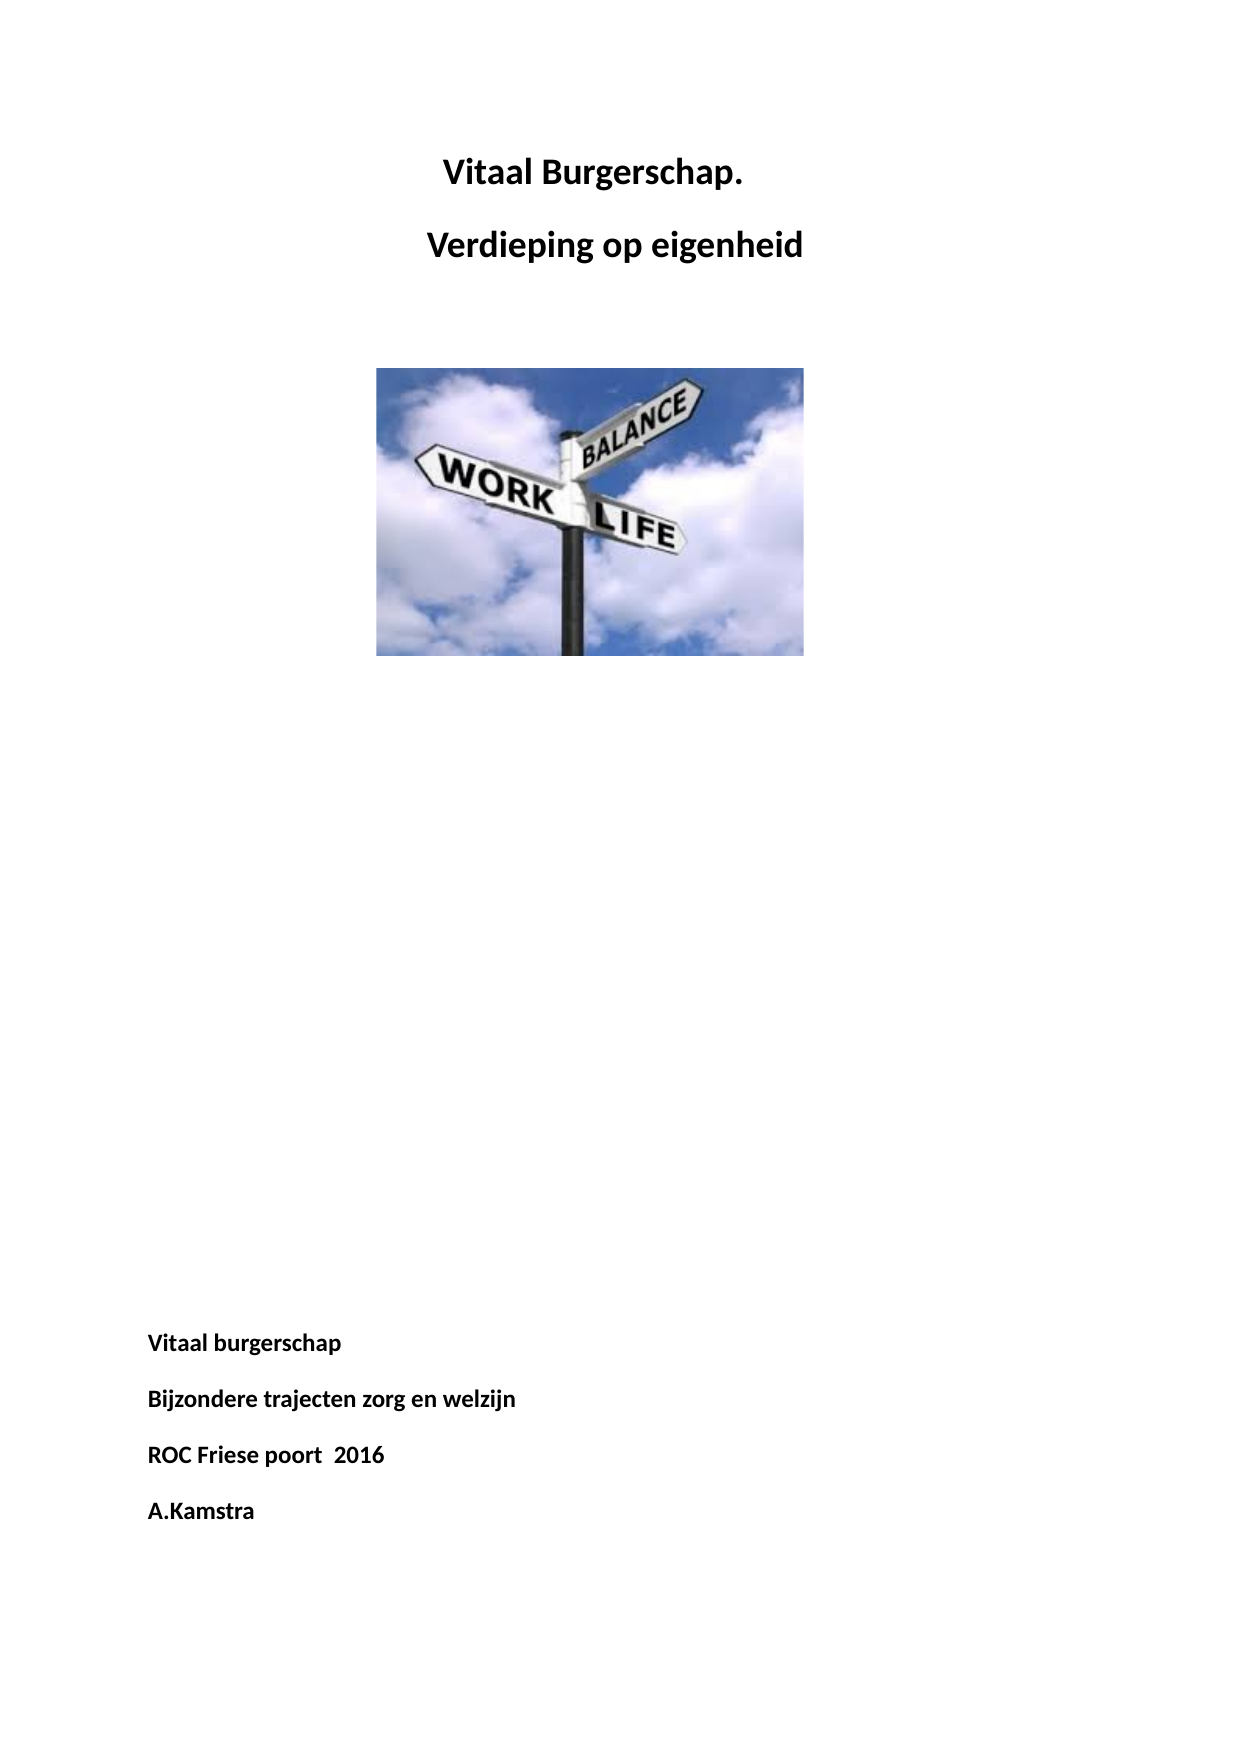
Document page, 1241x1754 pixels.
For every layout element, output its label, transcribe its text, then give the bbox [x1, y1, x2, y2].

text Vitaal burgerschap [148, 1328, 1093, 1358]
text Bijzondere trajecten zorg en welzijn [148, 1383, 1093, 1414]
text A.Kamstra [148, 1495, 1093, 1526]
picture [376, 368, 804, 656]
text ROC Friese poort 2016 [148, 1439, 1093, 1470]
text Vitaal Burgerschap. [369, 148, 1093, 193]
text Verdieping op eigenheid [148, 221, 1093, 267]
